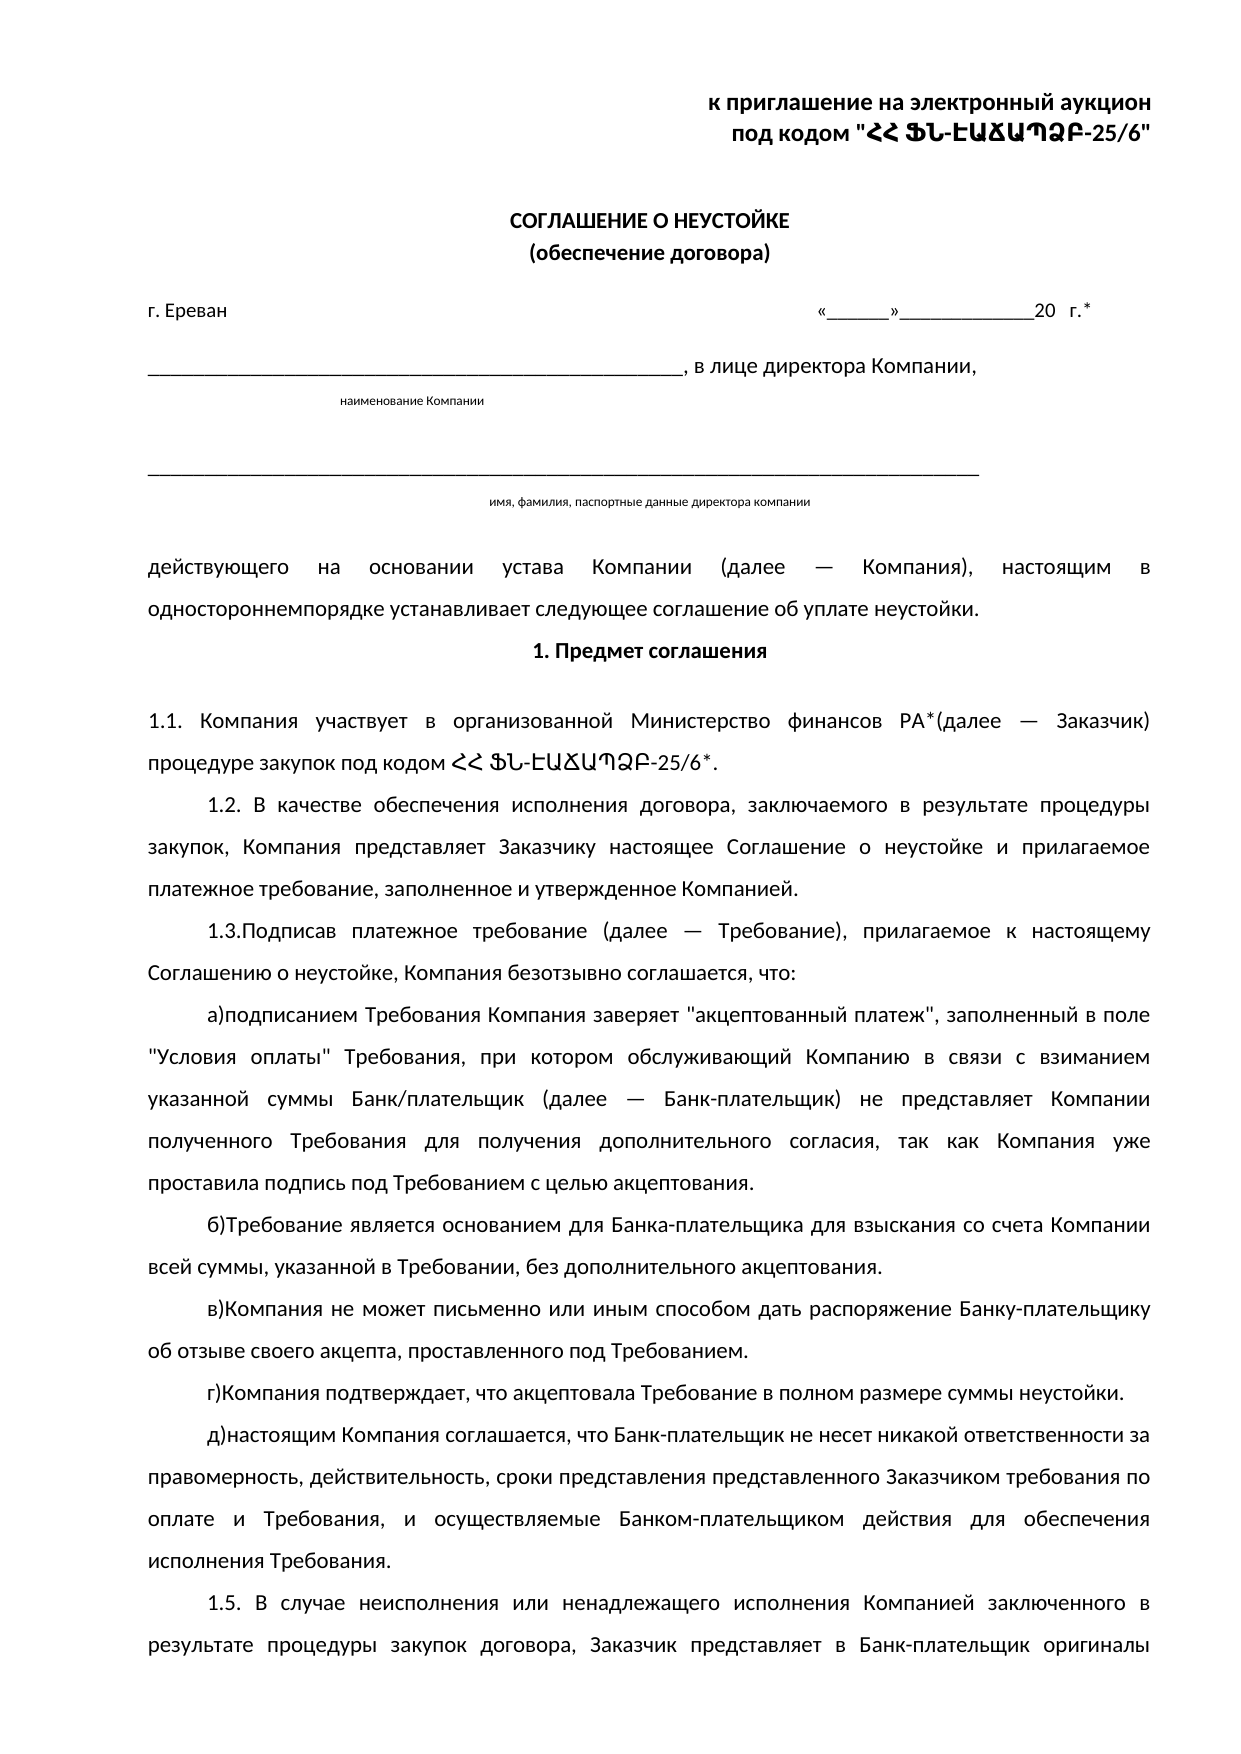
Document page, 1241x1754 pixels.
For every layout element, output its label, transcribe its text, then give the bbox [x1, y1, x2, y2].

text а)подписанием Требования Компания заверяет "акцептованный платеж", заполненный в поле "Условия оплаты" Требования, при котором обслуживающий Компанию в связи с взиманием указанной суммы Банк/плательщик (далее — Банк-плательщик) не представляет Компании полученного Требования для получения дополнительного согласия, так как Компания уже проставила подпись под Требованием с целью акцептования. [148, 1000, 1152, 1196]
text (обеспечение договора) [148, 238, 1152, 266]
text к приглашение на электронный аукцион [177, 86, 1152, 117]
table_header г. Ереван [136, 297, 635, 351]
text 1.3.Подписав платежное требование (далее — Требование), прилагаемое к настоящему Соглашению о неустойке, Компания безотзывно соглашается, что: [148, 916, 1152, 986]
text 1.1. Компания участвует в организованной Министерство финансов РА*(далее — Заказчик) процедуре закупок под кодом ՀՀ ՖՆ-ԷԱՃԱՊՁԲ-25/6*. [148, 706, 1152, 776]
text _______________________________________________, в лице директора Компании, [148, 351, 1152, 379]
text наименование Компании [340, 393, 1152, 421]
text СОГЛАШЕНИЕ О НЕУСТОЙКЕ [148, 206, 1152, 234]
text б)Требование является основанием для Банка-плательщика для взыскания со счета Компании всей суммы, указанной в Требовании, без дополнительного акцептования. [148, 1210, 1152, 1280]
text имя, фамилия, паспортные данные директора компании [148, 494, 1152, 522]
text 1. Предмет соглашения [148, 636, 1152, 664]
text г)Компания подтверждает, что акцептовала Требование в полном размере суммы неустойки. [148, 1378, 1152, 1406]
text д)настоящим Компания соглашается, что Банк-плательщик не несет никакой ответственности за правомерность, действительность, сроки представления представленного Заказчиком требования по оплате и Требования, и осуществляемые Банком-плательщиком действия для обеспечения исполнения Требования. [148, 1420, 1152, 1574]
text 1.2. В качестве обеспечения исполнения договора, заключаемого в результате процедуры закупок, Компания представляет Заказчику настоящее Соглашение о неустойке и прилагаемое платежное требование, заполненное и утвержденное Компанией. [148, 790, 1152, 902]
table_header «______»_____________20 г.* [635, 297, 1104, 351]
text действующего на основании устава Компании (далее — Компания), настоящим в одностороннемпорядке устанавливает следующее соглашение об уплате неустойки. [148, 552, 1152, 622]
text в)Компания не может письменно или иным способом дать распоряжение Банку-плательщику об отзыве своего акцепта, проставленного под Требованием. [148, 1294, 1152, 1364]
text под кодом "ՀՀ ՖՆ-ԷԱՃԱՊՁԲ-25/6" [148, 117, 1152, 147]
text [148, 1588, 1152, 1658]
text _________________________________________________________________________ [148, 452, 1152, 480]
